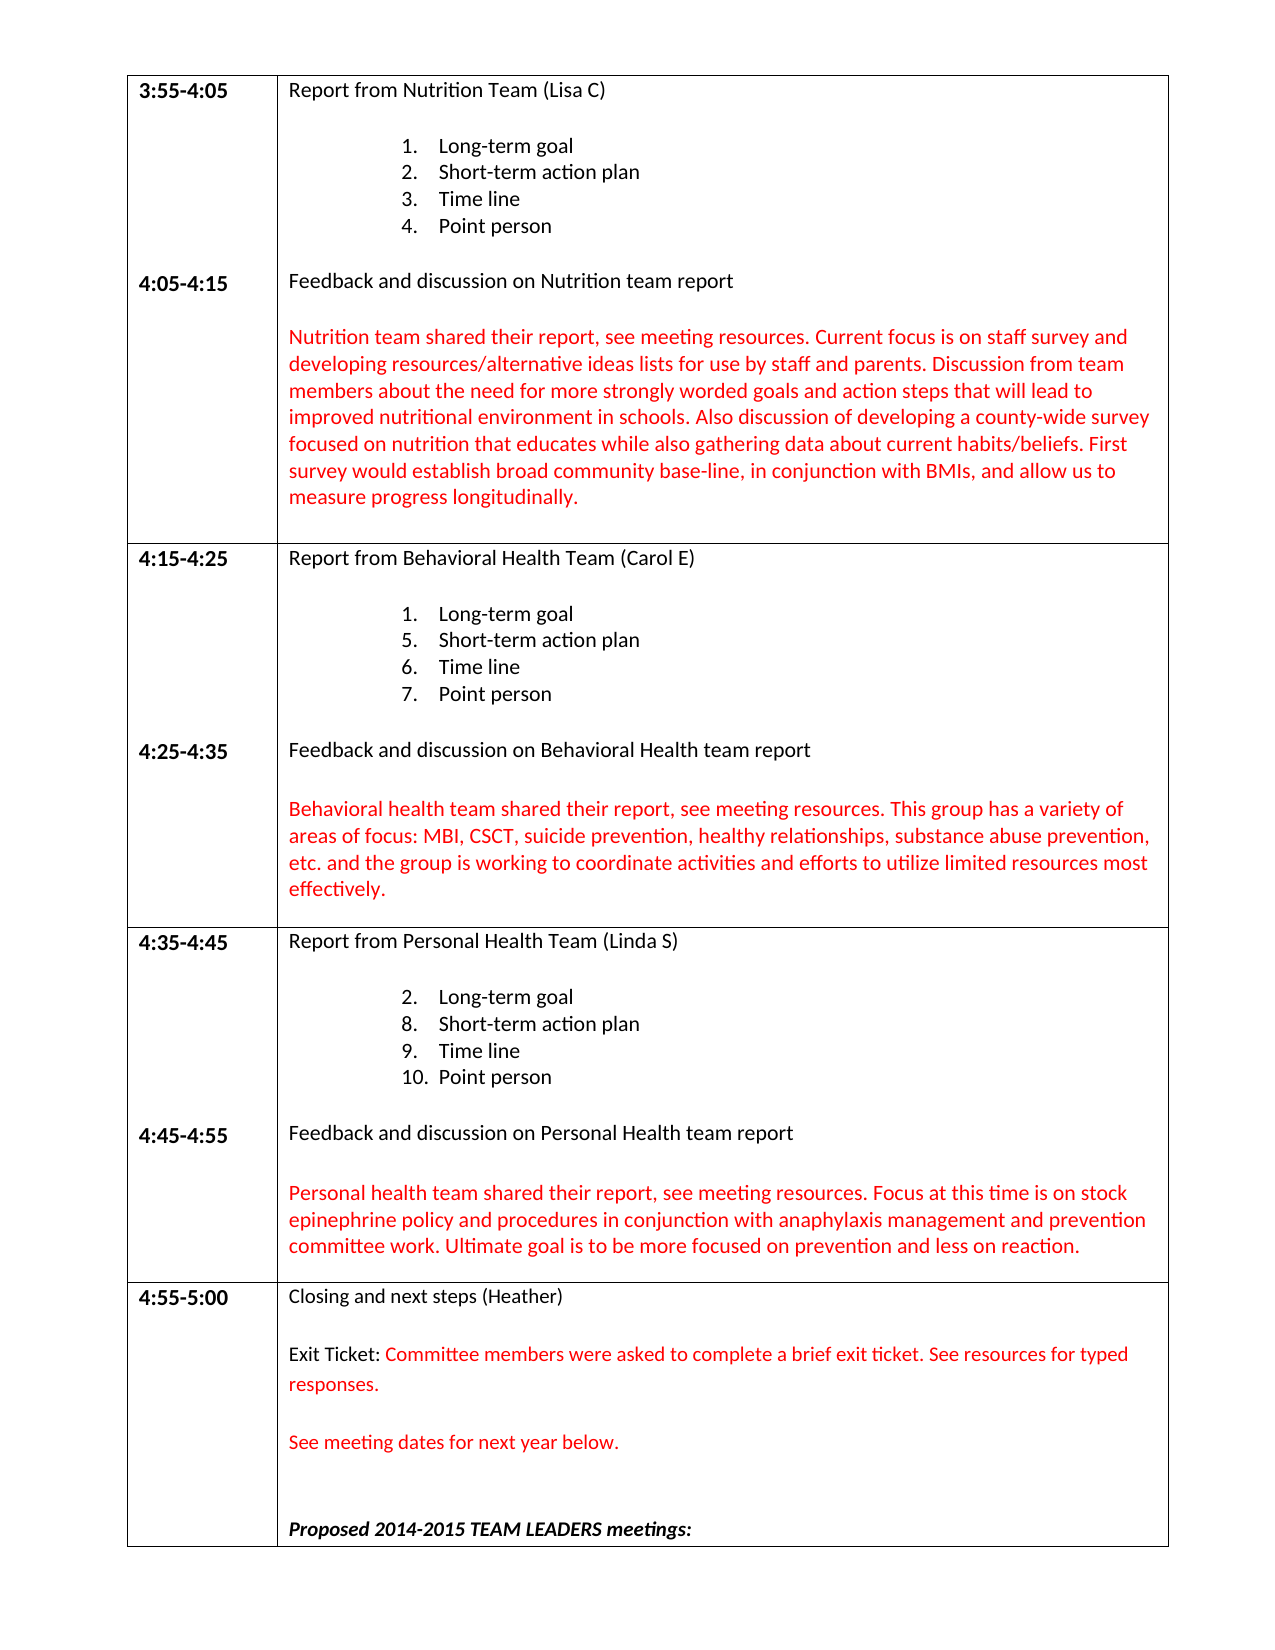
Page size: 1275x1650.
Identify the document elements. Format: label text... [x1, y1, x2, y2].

table_cell 4:55-5:00 [128, 1283, 277, 1546]
table_cell 4:15-4:25 4:25-4:35 [128, 544, 277, 927]
table_cell Report from Behavioral Health Team (Carol E) Long-term goal Short-term action plan Time line Point person Feedback and discussion on Behavioral Health team report Behavioral health team shared their report, see meeting resources. This group has a variety of areas of focus: MBI, CSCT, suicide prevention, healthy relationships, substance abuse prevention, etc. and the group is working to coordinate activities and efforts to utilize limited resources most effectively. [278, 544, 1168, 927]
table_cell Report from Personal Health Team (Linda S) Long-term goal Short-term action plan Time line Point person Feedback and discussion on Personal Health team report Personal health team shared their report, see meeting resources. Focus at this time is on stock epinephrine policy and procedures in conjunction with anaphylaxis management and prevention committee work. Ultimate goal is to be more focused on prevention and less on reaction. [278, 928, 1168, 1282]
table_cell 4:35-4:45 4:45-4:55 [128, 928, 277, 1282]
table_cell Report from Nutrition Team (Lisa C) Long-term goal Short-term action plan Time line Point person Feedback and discussion on Nutrition team report Nutrition team shared their report, see meeting resources. Current focus is on staff survey and developing resources/alternative ideas lists for use by staff and parents. Discussion from team members about the need for more strongly worded goals and action steps that will lead to improved nutritional environment in schools. Also discussion of developing a county-wide survey focused on nutrition that educates while also gathering data about current habits/beliefs. First survey would establish broad community base-line, in conjunction with BMIs, and allow us to measure progress longitudinally. [278, 76, 1168, 543]
table_cell 3:55-4:05 4:05-4:15 [128, 76, 277, 543]
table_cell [278, 1283, 1168, 1546]
